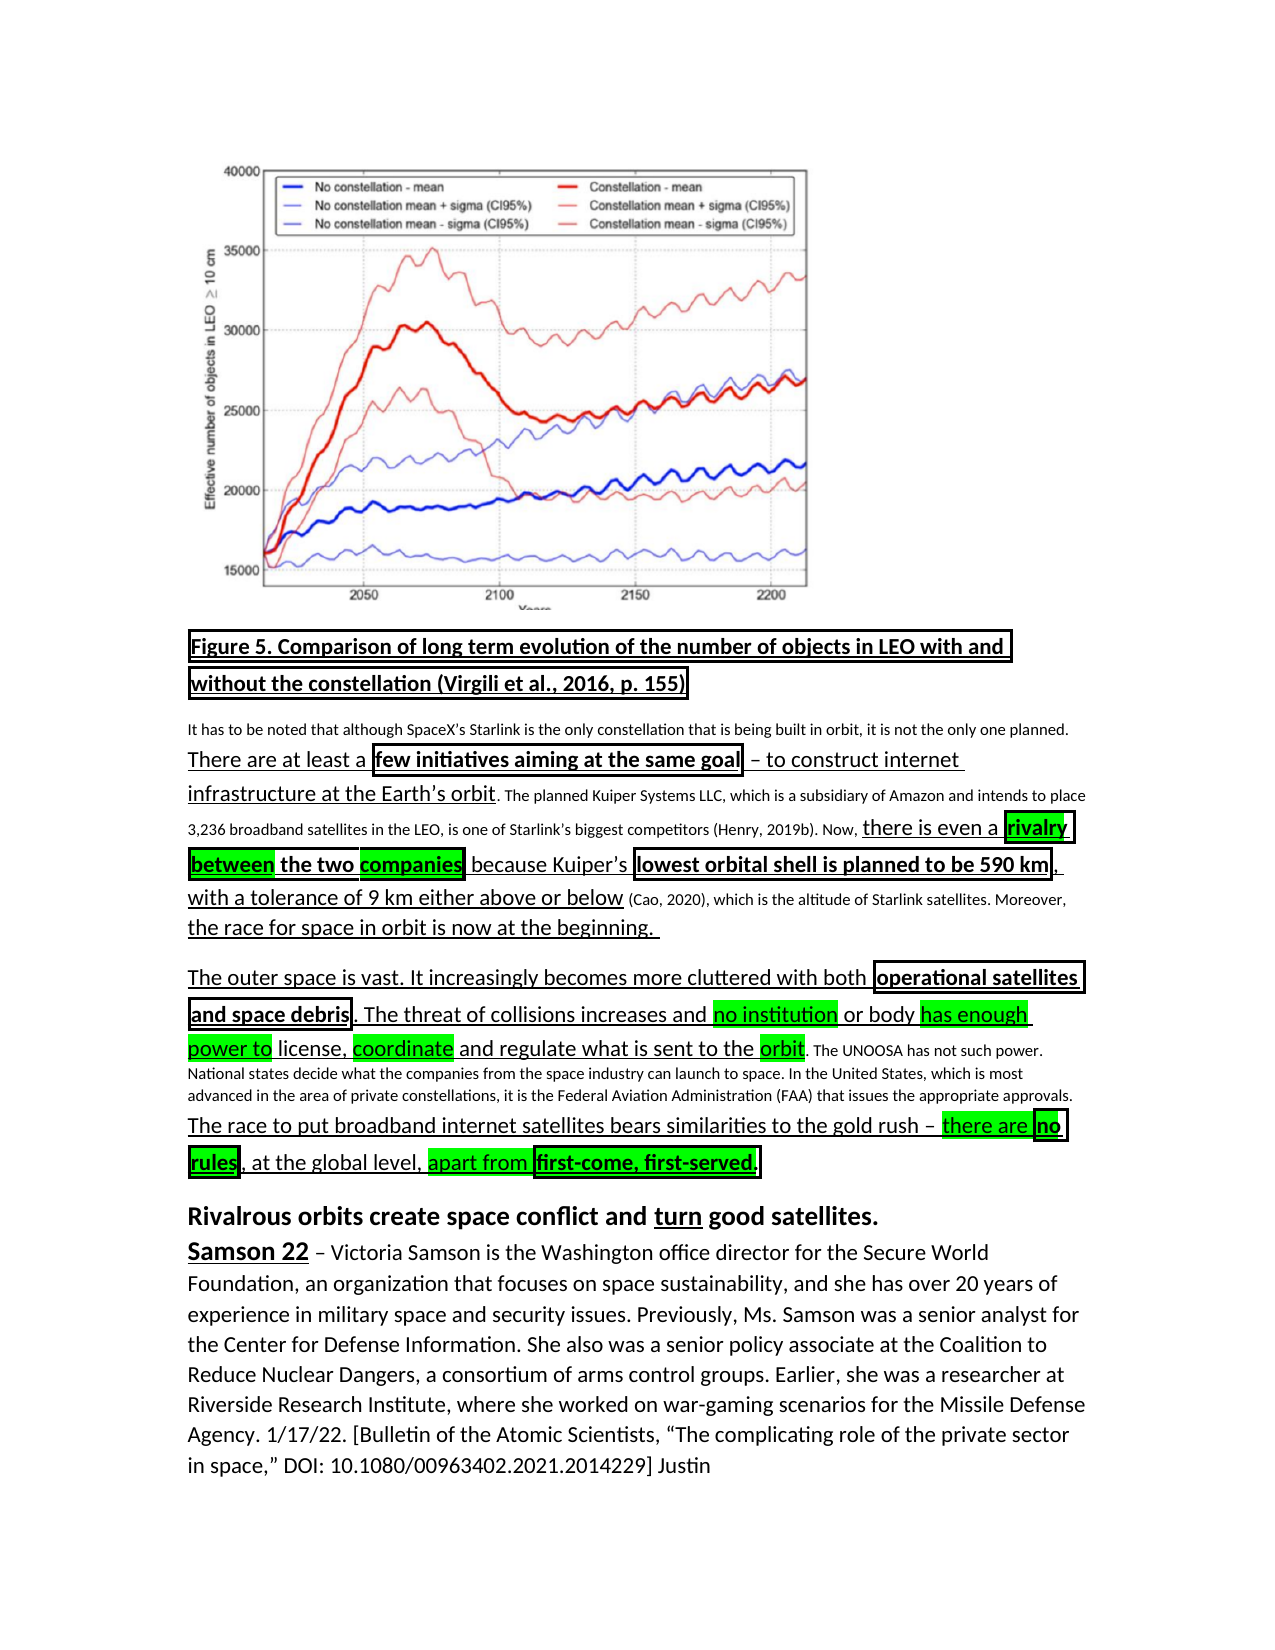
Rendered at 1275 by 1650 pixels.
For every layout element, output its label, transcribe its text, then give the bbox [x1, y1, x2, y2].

text The outer space is vast. It increasingly becomes more cluttered with both operational satellites and space debris. The threat of collisions increases and no institution or body has enough power to license, coordinate and regulate what is sent to the orbit. The UNOOSA has not such power. National states decide what the companies from the space industry can launch to space. In the United States, which is most advanced in the area of private constellations, it is the Federal Aviation Administration (FAA) that issues the appropriate approvals. The race to put broadband internet satellites bears similarities to the gold rush – there are no rules, at the global level, apart from first-come, first-served. [187, 960, 1087, 1179]
text It has to be noted that although SpaceX’s Starlink is the only constellation that is being built in orbit, it is not the only one planned. There are at least a few initiatives aiming at the same goal – to construct internet infrastructure at the Earth’s orbit. The planned Kuiper Systems LLC, which is a subsidiary of Amazon and intends to place 3,236 broadband satellites in the LEO, is one of Starlink’s biggest competitors (Henry, 2019b). Now, there is even a rivalry between the two companies because Kuiper’s lowest orbital shell is planned to be 590 km, with a tolerance of 9 km either above or below (Cao, 2020), which is the altitude of Starlink satellites. Moreover, the race for space in orbit is now at the beginning. [187, 719, 1087, 941]
text Figure 5. Comparison of long term evolution of the number of objects in LEO with and without the constellation (Virgili et al., 2016, p. 155) [187, 629, 1087, 700]
text Samson 22 – Victoria Samson is the Washington office director for the Secure World Foundation, an organization that focuses on space sustainability, and she has over 20 years of experience in military space and security issues. Previously, Ms. Samson was a senior analyst for the Center for Defense Information. She also was a senior policy associate at the Coalition to Reduce Nuclear Dangers, a consortium of arms control groups. Earlier, she was a researcher at Riverside Research Institute, where she worked on war-gaming scenarios for the Missile Defense Agency. 1/17/22. [Bulletin of the Atomic Scientists, “The complicating role of the private sector in space,” DOI: 10.1080/00963402.2021.2014229] Justin [187, 1234, 1087, 1479]
subtitle Rivalrous orbits create space conflict and turn good satellites. [187, 1199, 1087, 1232]
picture [187, 150, 823, 610]
